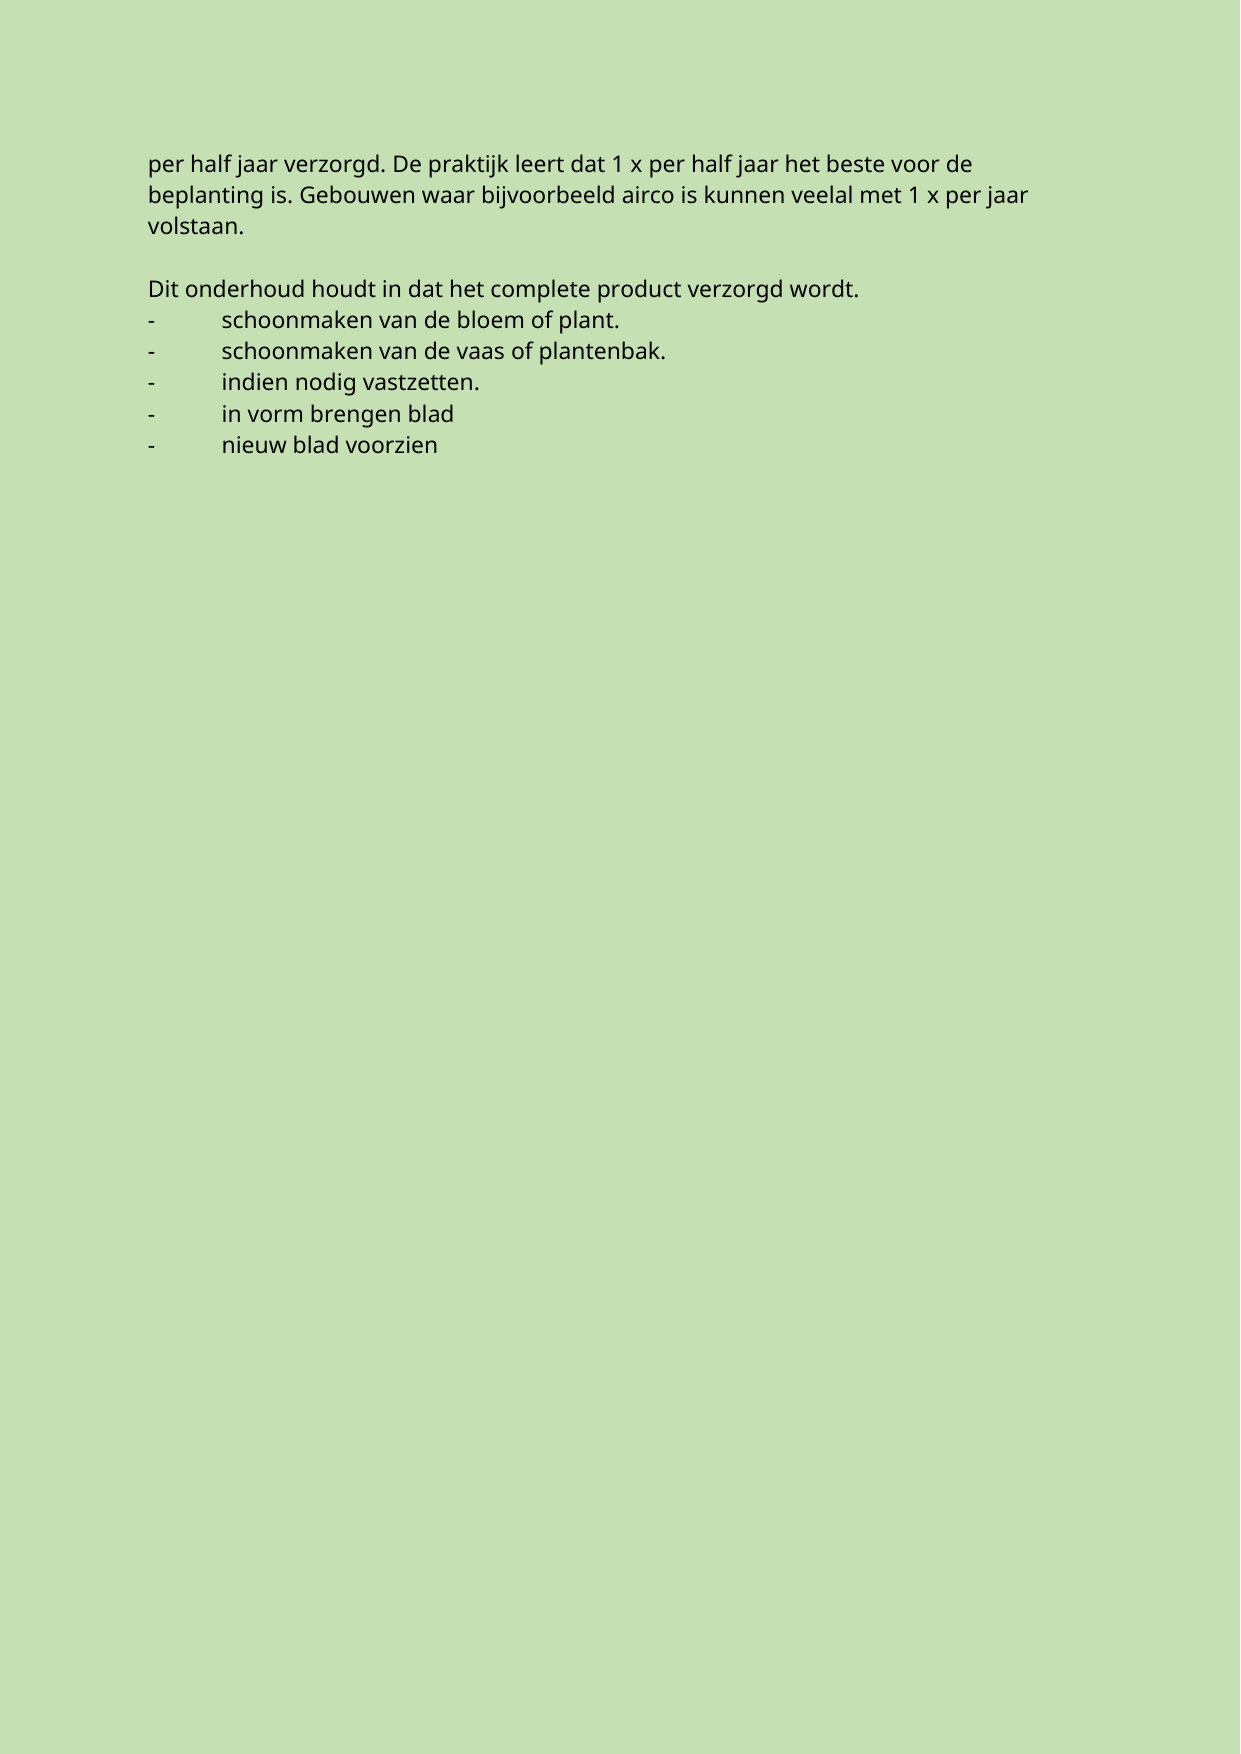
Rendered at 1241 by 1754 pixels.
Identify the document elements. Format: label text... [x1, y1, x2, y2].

text - schoonmaken van de bloem of plant. [148, 304, 1093, 335]
text - in vorm brengen blad [148, 398, 1093, 429]
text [148, 148, 1093, 273]
text - nieuw blad voorzien [148, 429, 1093, 460]
text Dit onderhoud houdt in dat het complete product verzorgd wordt. [148, 273, 1093, 304]
text - indien nodig vastzetten. [148, 366, 1093, 398]
text - schoonmaken van de vaas of plantenbak. [148, 335, 1093, 366]
